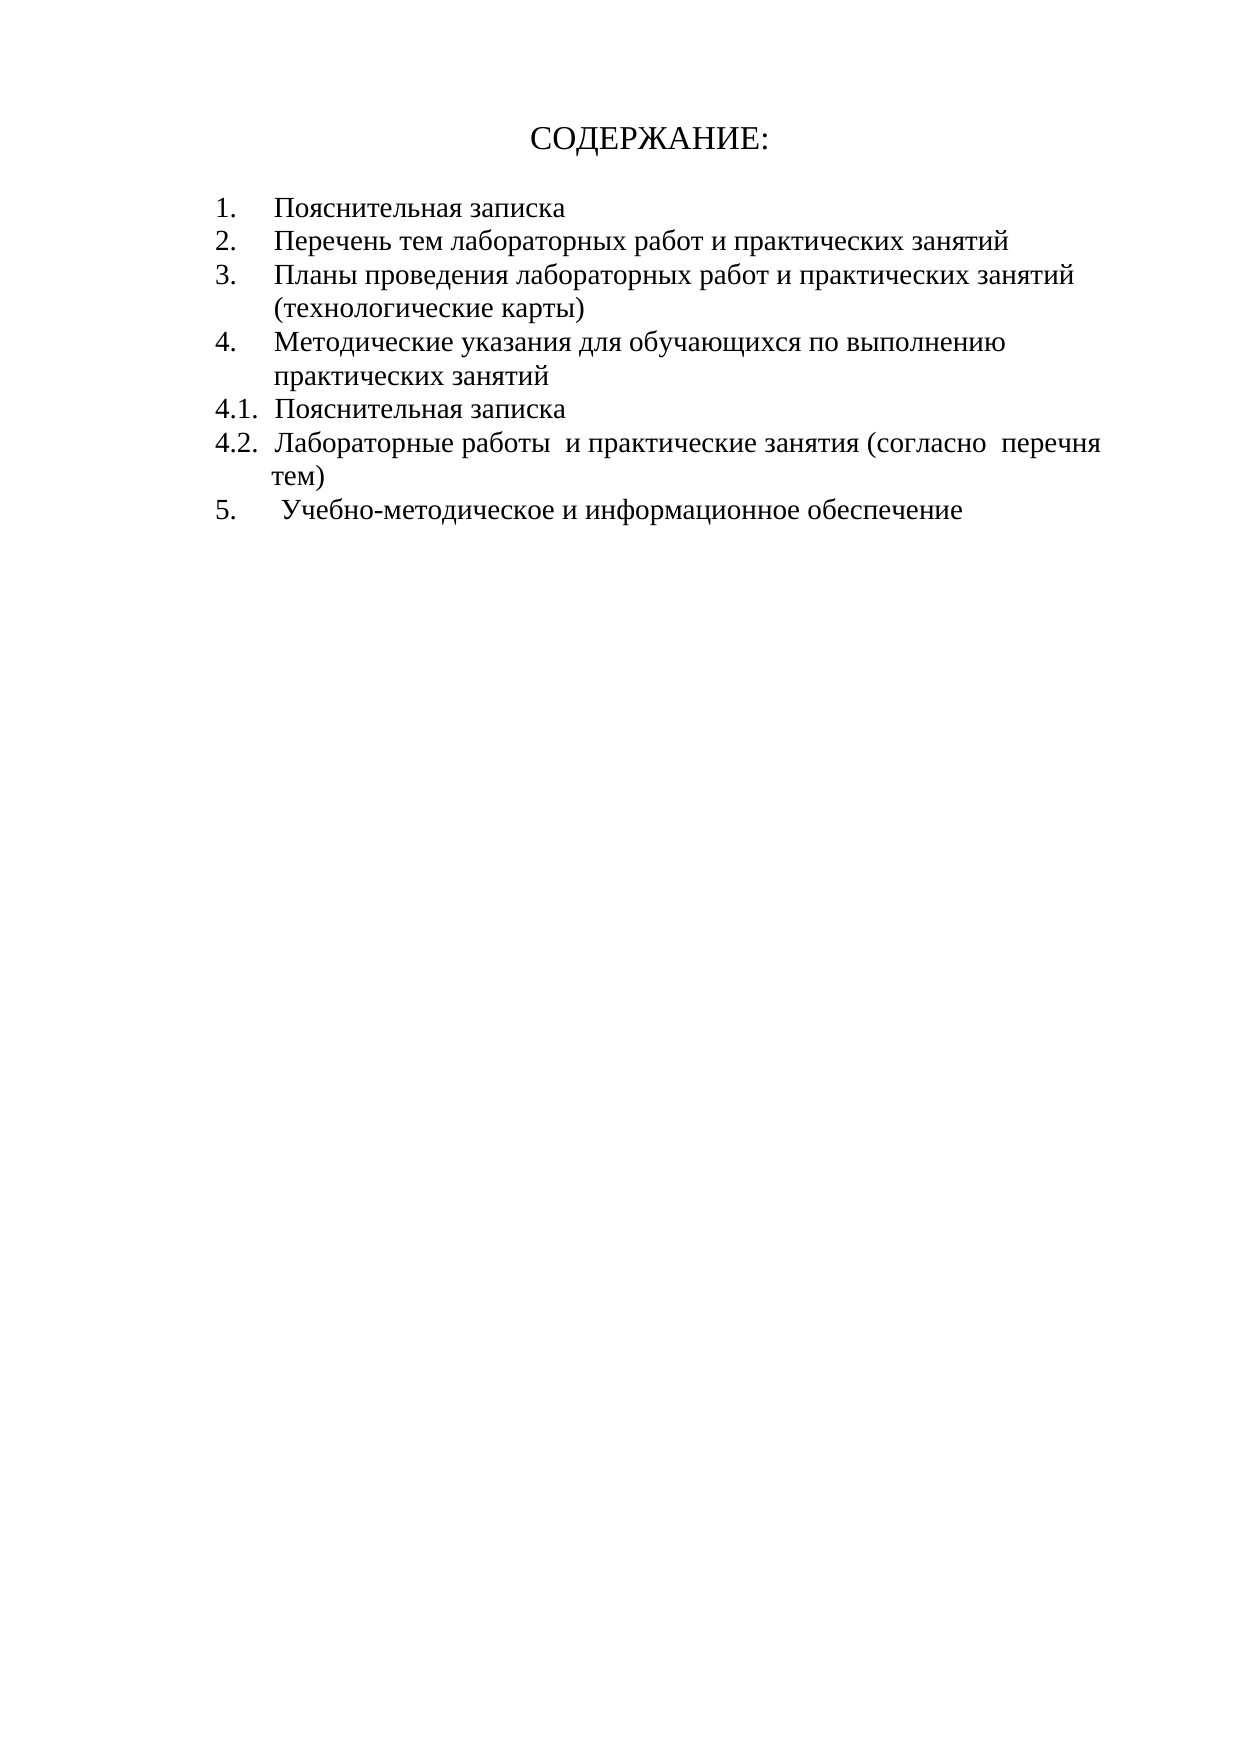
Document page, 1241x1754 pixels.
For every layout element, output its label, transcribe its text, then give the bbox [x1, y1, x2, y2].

text СОДЕРЖАНИЕ: [177, 118, 1122, 156]
list Пояснительная записка [215, 391, 1122, 425]
text 5. Учебно-методическое и информационное обеспечение [215, 492, 1122, 525]
list Методические указания для обучающихся по выполнению практических занятий [215, 324, 1122, 391]
list Пояснительная записка [215, 190, 1122, 223]
list Лабораторные работы и практические занятия (согласно перечня тем) [215, 425, 1122, 492]
list Перечень тем лабораторных работ и практических занятий [215, 223, 1122, 257]
list Планы проведения лабораторных работ и практических занятий (технологические карты) [215, 257, 1122, 324]
